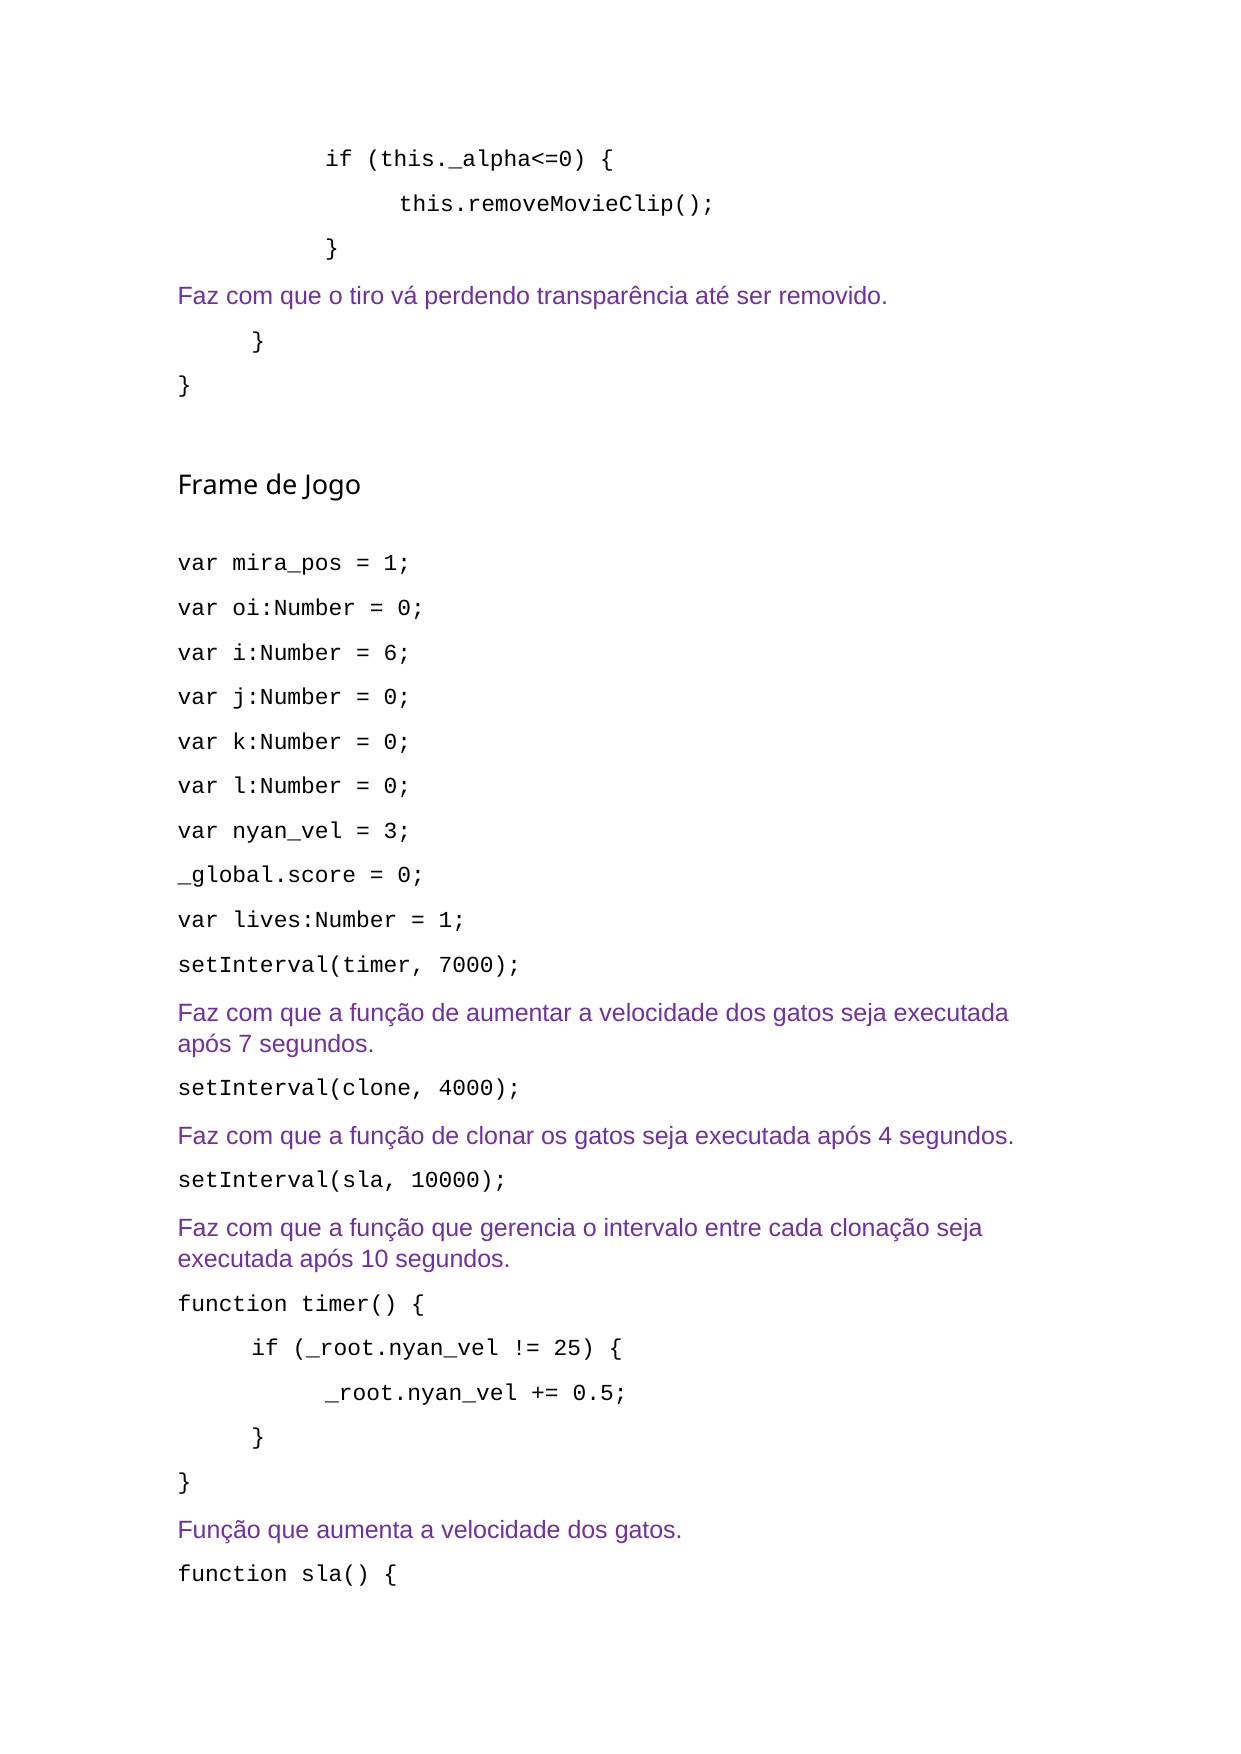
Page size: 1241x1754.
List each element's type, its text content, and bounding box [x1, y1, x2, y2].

text setInterval(timer, 7000); [177, 953, 1063, 979]
text if (this._alpha<=0) { [177, 148, 1063, 173]
text var nyan_vel = 3; [177, 819, 1063, 845]
text this.removeMovieClip(); [177, 192, 1063, 218]
text _global.score = 0; [177, 864, 1063, 890]
text } [177, 1426, 1063, 1452]
text var lives:Number = 1; [177, 908, 1063, 934]
subtitle Frame de Jogo [177, 465, 1063, 502]
text _root.nyan_vel += 0.5; [177, 1381, 1063, 1407]
text setInterval(sla, 10000); [177, 1169, 1063, 1194]
text } [177, 237, 1063, 263]
text } [177, 1470, 1063, 1496]
text Faz com que a função de aumentar a velocidade dos gatos seja executada após 7 segundos. [177, 998, 1063, 1057]
text var l:Number = 0; [177, 775, 1063, 801]
text function timer() { [177, 1292, 1063, 1318]
text } [177, 374, 1063, 399]
text var k:Number = 0; [177, 730, 1063, 756]
text Faz com que o tiro vá perdendo transparência até ser removido. [177, 281, 1063, 310]
text setInterval(clone, 4000); [177, 1076, 1063, 1102]
text } [177, 329, 1063, 355]
text var i:Number = 6; [177, 641, 1063, 667]
text function sla() { [177, 1563, 1063, 1588]
text var oi:Number = 0; [177, 596, 1063, 622]
text Faz com que a função que gerencia o intervalo entre cada clonação seja executada após 10 segundos. [177, 1213, 1063, 1273]
text Função que aumenta a velocidade dos gatos. [177, 1515, 1063, 1544]
text if (_root.nyan_vel != 25) { [177, 1337, 1063, 1362]
text var mira_pos = 1; [177, 552, 1063, 578]
text Faz com que a função de clonar os gatos seja executada após 4 segundos. [177, 1121, 1063, 1150]
text var j:Number = 0; [177, 686, 1063, 711]
